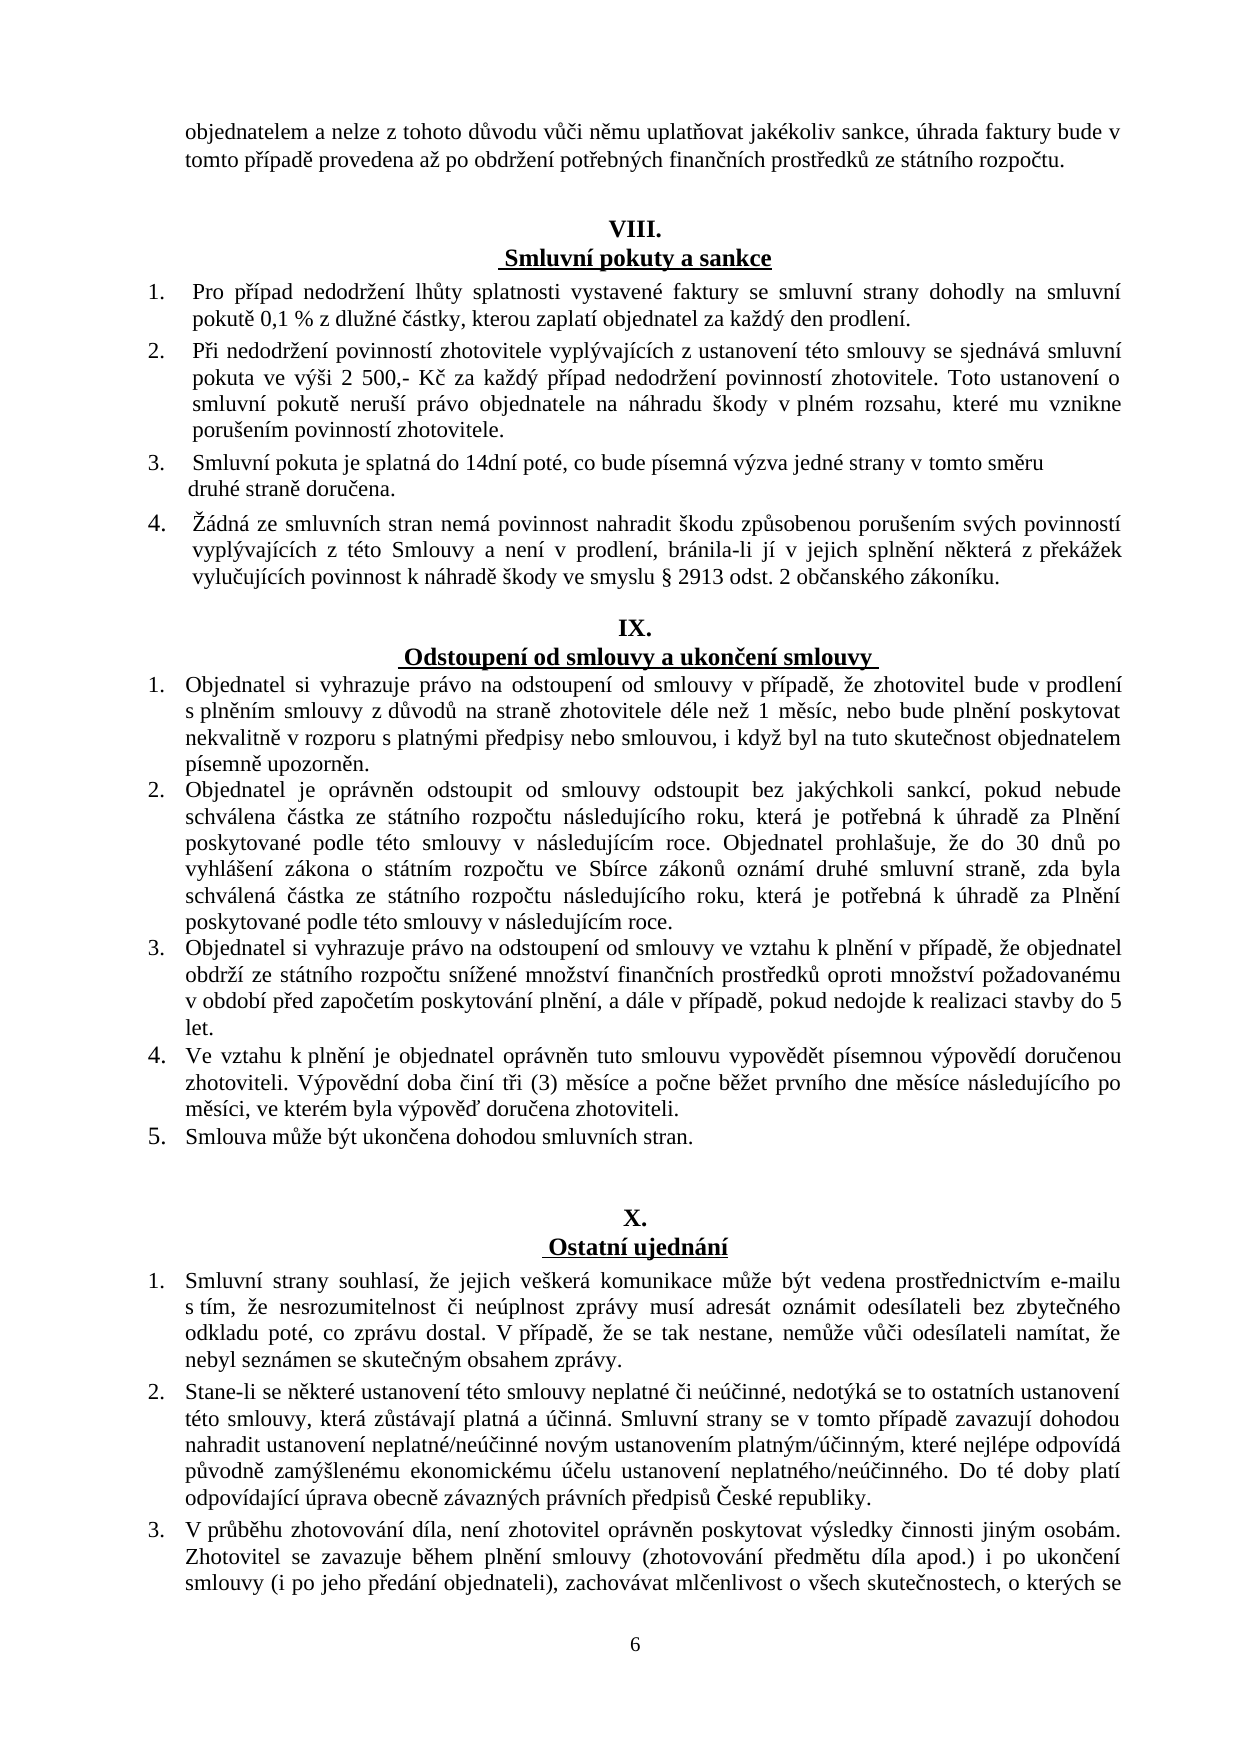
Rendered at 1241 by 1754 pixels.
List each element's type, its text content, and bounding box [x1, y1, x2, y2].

list Žádná ze smluvních stran nemá povinnost nahradit škodu způsobenou porušením svých povinností vyplývajících z této Smlouvy a není v prodlení, bránila-li jí v jejich splnění některá z překážek vylučujících povinnost k náhradě škody ve smyslu § 2913 odst. 2 občanského zákoníku. [148, 508, 1122, 589]
list Pro případ nedodržení lhůty splatnosti vystavené faktury se smluvní strany dohodly na smluvní pokutě 0,1 % z dlužné částky, kterou zaplatí objednatel za každý den prodlení. [148, 278, 1122, 331]
list Stane-li se některé ustanovení této smlouvy neplatné či neúčinné, nedotýká se to ostatních ustanovení této smlouvy, která zůstávají platná a účinná. Smluvní strany se v tomto případě zavazují dohodou nahradit ustanovení neplatné/neúčinné novým ustanovením platným/účinným, které nejlépe odpovídá původně zamýšlenému ekonomickému účelu ustanovení neplatného/neúčinného. Do té doby platí odpovídající úprava obecně závazných právních předpisů České republiky. [148, 1378, 1122, 1510]
subtitle IX. [148, 613, 1122, 642]
list Smlouva může být ukončena dohodou smluvních stran. [148, 1121, 1122, 1150]
list Objednatel si vyhrazuje právo na odstoupení od smlouvy v případě, že zhotovitel bude v prodlení s plněním smlouvy z důvodů na straně zhotovitele déle než 1 měsíc, nebo bude plnění poskytovat nekvalitně v rozporu s platnými předpisy nebo smlouvou, i když byl na tuto skutečnost objednatelem písemně upozorněn. [148, 671, 1122, 776]
list Objednatel si vyhrazuje právo na odstoupení od smlouvy ve vztahu k plnění v případě, že objednatel obdrží ze státního rozpočtu snížené množství finančních prostředků oproti množství požadovanému v období před započetím poskytování plnění, a dále v případě, pokud nedojde k realizaci stavby do 5 let. [148, 934, 1122, 1040]
list Ve vztahu k plnění je objednatel oprávněn tuto smlouvu vypovědět písemnou výpovědí doručenou zhotoviteli. Výpovědní doba činí tři (3) měsíce a počne běžet prvního dne měsíce následujícího po měsíci, ve kterém byla výpověď doručena zhotoviteli. [148, 1040, 1122, 1121]
subtitle Odstoupení od smlouvy a ukončení smlouvy [148, 642, 1122, 671]
list Smluvní pokuta je splatná do 14dní poté, co bude písemná výzva jedné strany v tomto směru [148, 449, 1122, 475]
subtitle Smluvní pokuty a sankce [148, 243, 1122, 272]
text druhé straně doručena. [148, 475, 1122, 502]
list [148, 118, 1122, 173]
list Při nedodržení povinností zhotovitele vyplývajících z ustanovení této smlouvy se sjednává smluvní pokuta ve výši 2 500,- Kč za každý případ nedodržení povinností zhotovitele. Toto ustanovení o smluvní pokutě neruší právo objednatele na náhradu škody v plném rozsahu, které mu vznikne porušením povinností zhotovitele. [148, 337, 1122, 443]
list Smluvní strany souhlasí, že jejich veškerá komunikace může být vedena prostřednictvím e-mailu s tím, že nesrozumitelnost či neúplnost zprávy musí adresát oznámit odesílateli bez zbytečného odkladu poté, co zprávu dostal. V případě, že se tak nestane, nemůže vůči odesílateli namítat, že nebyl seznámen se skutečným obsahem zprávy. [148, 1267, 1122, 1372]
subtitle Ostatní ujednání [148, 1232, 1122, 1260]
list Objednatel je oprávněn odstoupit od smlouvy odstoupit bez jakýchkoli sankcí, pokud nebude schválena částka ze státního rozpočtu následujícího roku, která je potřebná k úhradě za Plnění poskytované podle této smlouvy v následujícím roce. Objednatel prohlašuje, že do 30 dnů po vyhlášení zákona o státním rozpočtu ve Sbírce zákonů oznámí druhé smluvní straně, zda byla schválená částka ze státního rozpočtu následujícího roku, která je potřebná k úhradě za Plnění poskytované podle této smlouvy v následujícím roce. [148, 776, 1122, 934]
subtitle X. [148, 1203, 1122, 1232]
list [148, 1516, 1122, 1595]
subtitle VIII. [148, 214, 1122, 243]
